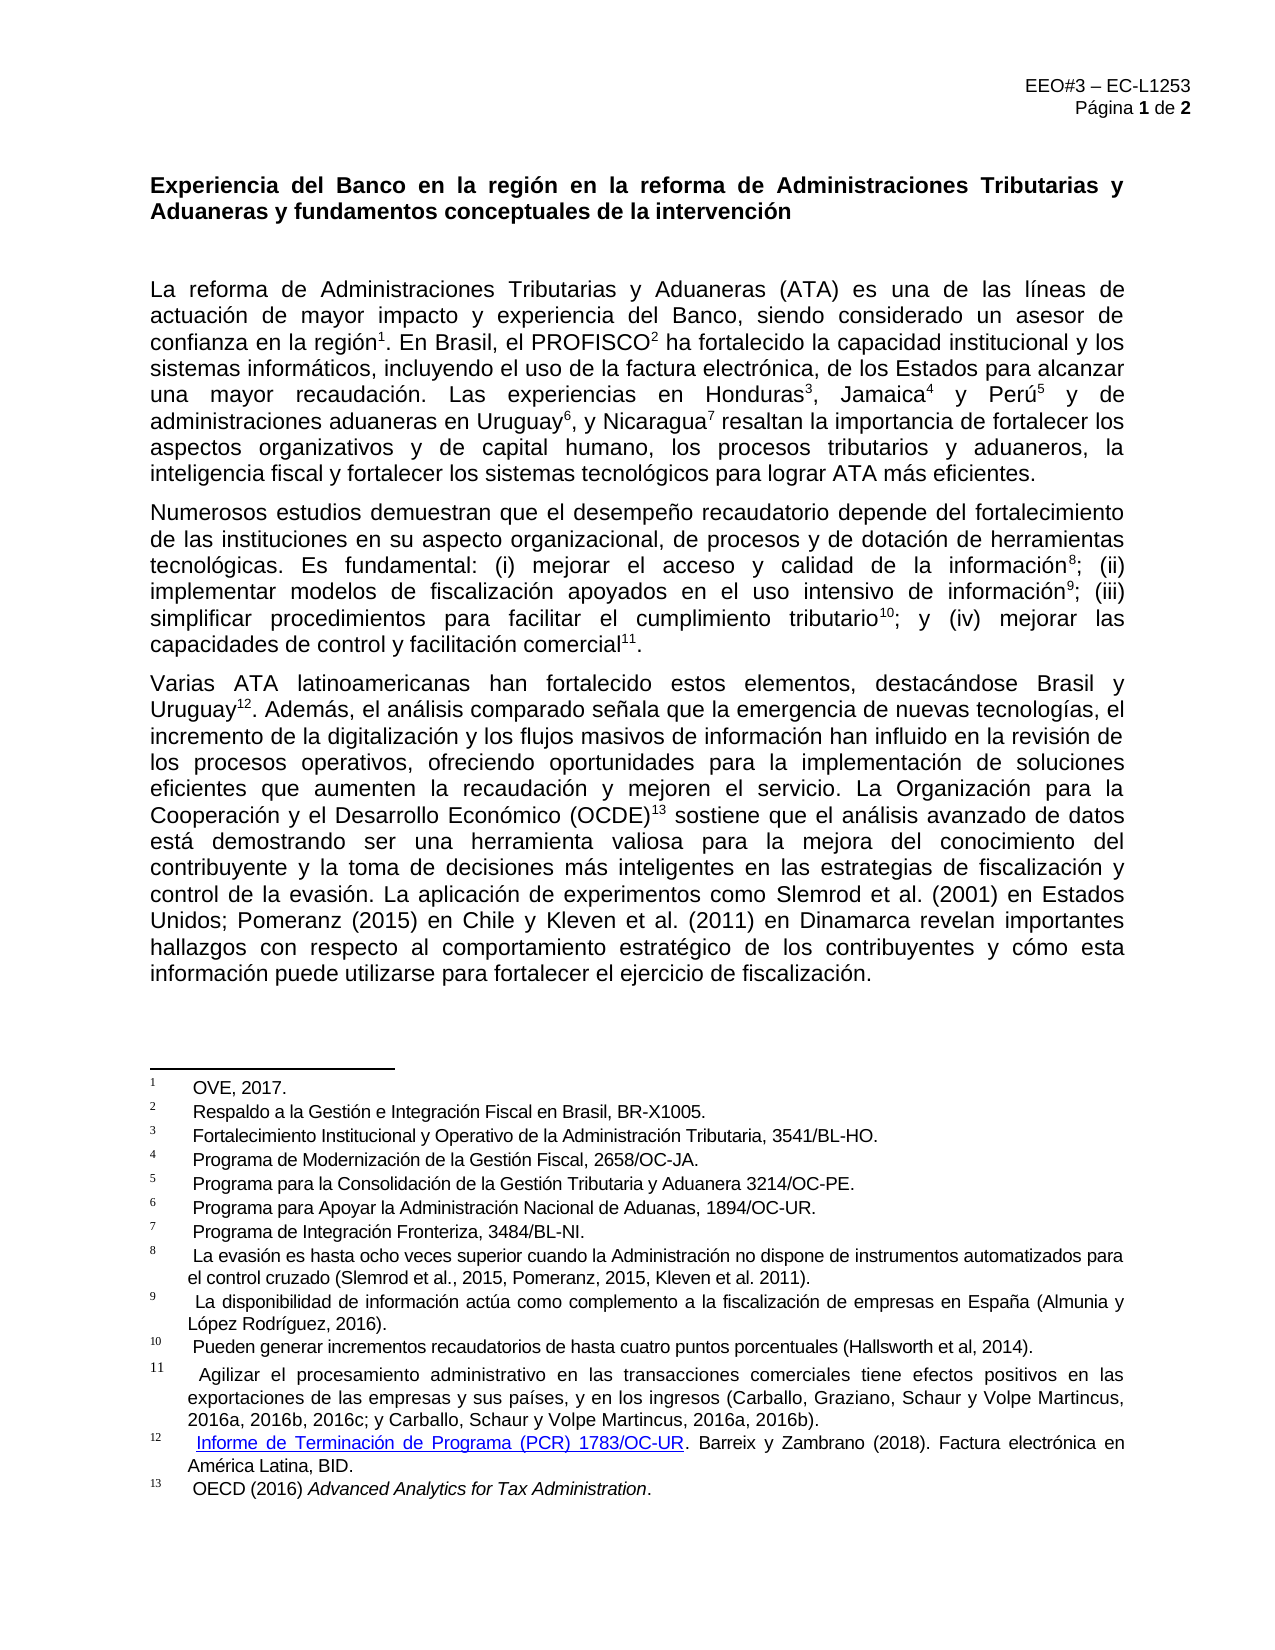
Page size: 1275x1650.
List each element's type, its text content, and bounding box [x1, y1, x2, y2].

text Numerosos estudios demuestran que el desempeño recaudatorio depende del fortalecimiento de las instituciones en su aspecto organizacional, de procesos y de dotación de herramientas tecnológicas. Es fundamental: (i) mejorar el acceso y calidad de la información; (ii) implementar modelos de fiscalización apoyados en el uso intensivo de información; (iii) simplificar procedimientos para facilitar el cumplimiento tributario; y (iv) mejorar las capacidades de control y facilitación comercial. [150, 499, 1125, 657]
text Experiencia del Banco en la región en la reforma de Administraciones Tributarias y Aduaneras y fundamentos conceptuales de la intervención [150, 172, 1125, 224]
text Varias ATA latinoamericanas han fortalecido estos elementos, destacándose Brasil y Uruguay. Además, el análisis comparado señala que la emergencia de nuevas tecnologías, el incremento de la digitalización y los flujos masivos de información han influido en la revisión de los procesos operativos, ofreciendo oportunidades para la implementación de soluciones eficientes que aumenten la recaudación y mejoren el servicio. La Organización para la Cooperación y el Desarrollo Económico (OCDE) sostiene que el análisis avanzado de datos está demostrando ser una herramienta valiosa para la mejora del conocimiento del contribuyente y la toma de decisiones más inteligentes en las estrategias de fiscalización y control de la evasión. La aplicación de experimentos como Slemrod et al. (2001) en Estados Unidos; Pomeranz (2015) en Chile y Kleven et al. (2011) en Dinamarca revelan importantes hallazgos con respecto al comportamiento estratégico de los contribuyentes y cómo esta información puede utilizarse para fortalecer el ejercicio de fiscalización. [150, 670, 1125, 986]
text La reforma de Administraciones Tributarias y Aduaneras (ATA) es una de las líneas de actuación de mayor impacto y experiencia del Banco, siendo considerado un asesor de confianza en la región. En Brasil, el PROFISCO ha fortalecido la capacidad institucional y los sistemas informáticos, incluyendo el uso de la factura electrónica, de los Estados para alcanzar una mayor recaudación. Las experiencias en Honduras, Jamaica y Perú y de administraciones aduaneras en Uruguay, y Nicaragua resaltan la importancia de fortalecer los aspectos organizativos y de capital humano, los procesos tributarios y aduaneros, la inteligencia fiscal y fortalecer los sistemas tecnológicos para lograr ATA más eficientes. [150, 276, 1125, 487]
